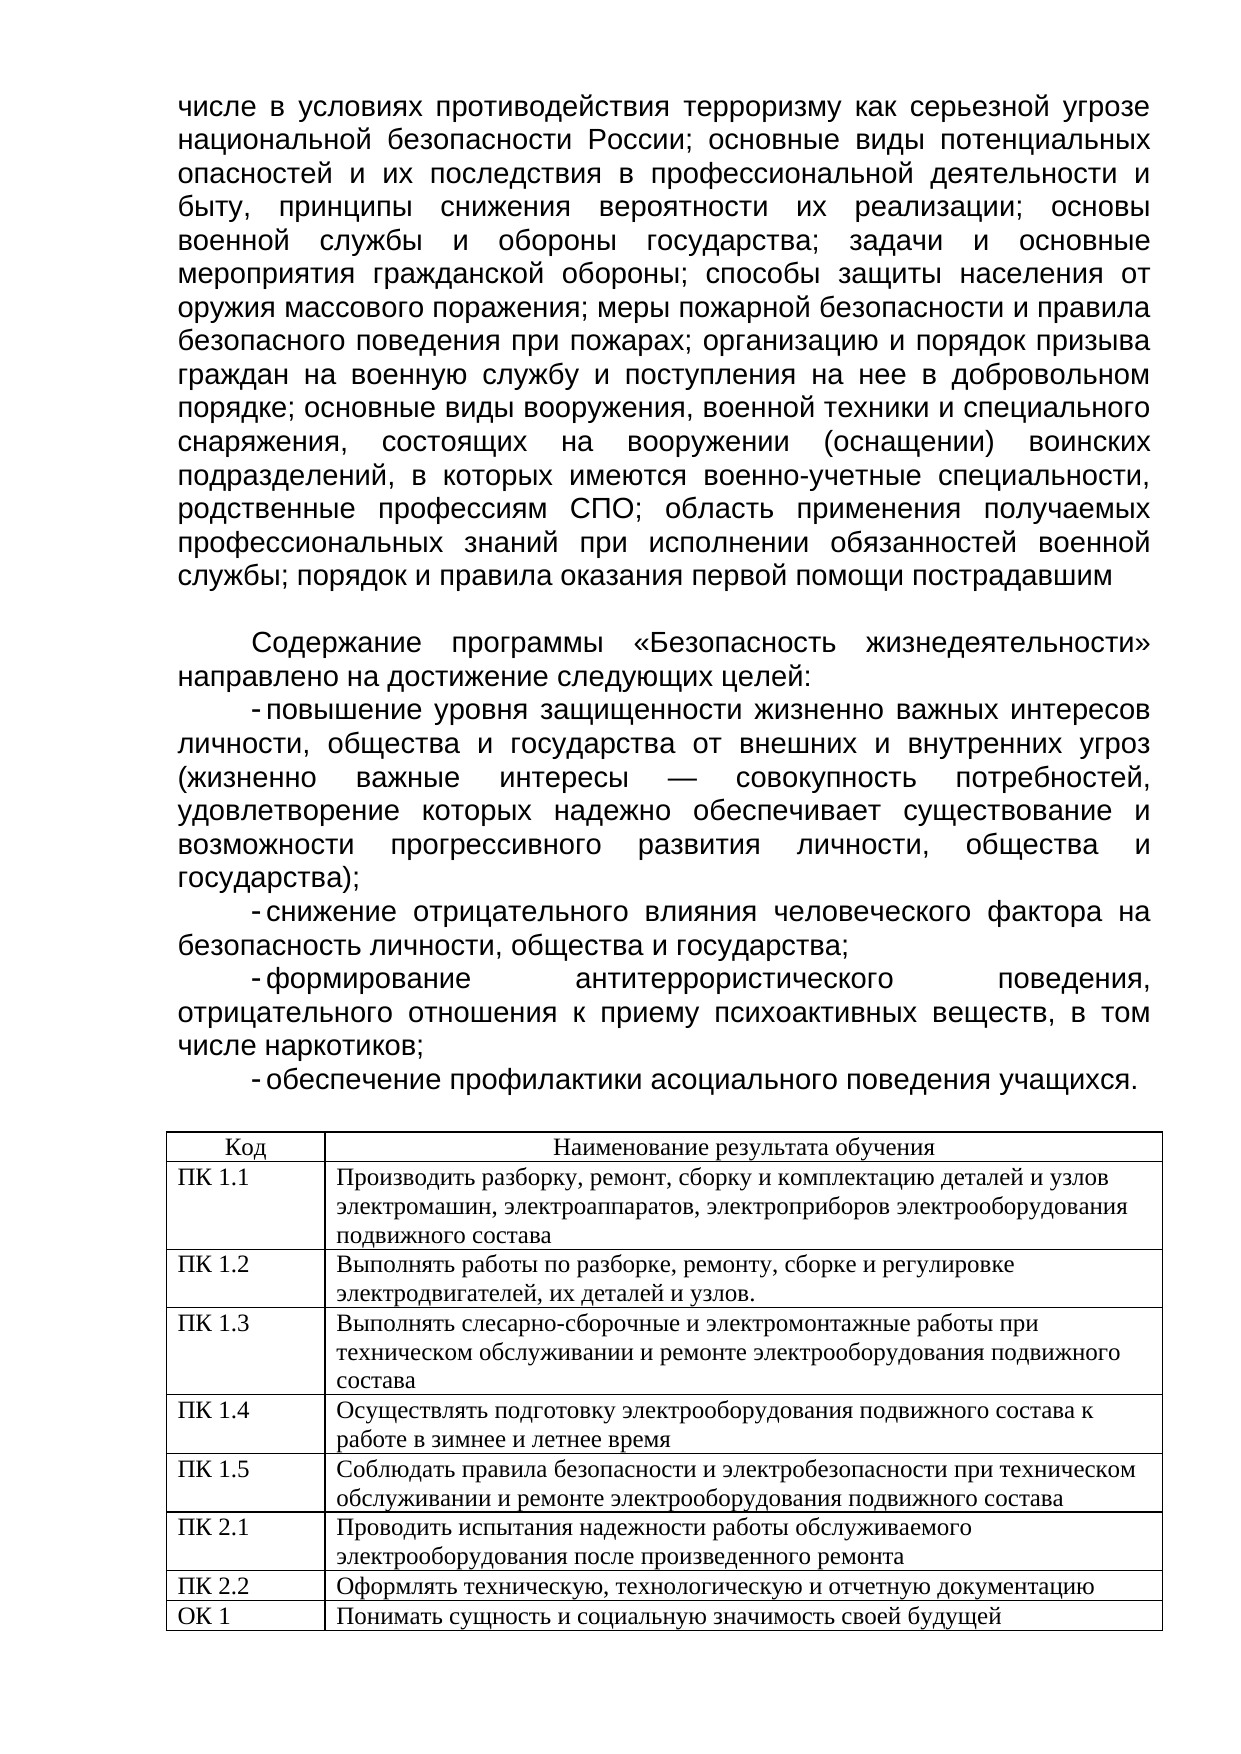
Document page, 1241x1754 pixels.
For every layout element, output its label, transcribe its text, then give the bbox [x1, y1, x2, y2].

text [177, 89, 1152, 592]
table_cell Выполнять слесарно-сборочные и электромонтажные работы при техническом обслуживании и ремонте электрооборудования подвижного состава [326, 1308, 1162, 1394]
table_cell ПК 1.4 [167, 1395, 324, 1453]
text Содержание программы «Безопасность жизнедеятельности» направлено на достижение следующих целей: [177, 625, 1152, 692]
table_cell ПК 1.2 [167, 1250, 324, 1307]
table_cell ОК 1 [167, 1601, 324, 1629]
table_cell ПК 1.1 [167, 1162, 324, 1248]
table_cell ПК 2.1 [167, 1513, 324, 1570]
table_cell Оформлять техническую, технологическую и отчетную документацию [326, 1571, 1162, 1600]
table_header Наименование результата обучения [326, 1133, 1162, 1161]
table_cell Проводить испытания надежности работы обслуживаемого электрооборудования после произведенного ремонта [326, 1513, 1162, 1570]
table_cell ПК 1.5 [167, 1454, 324, 1511]
table_cell Осуществлять подготовку электрооборудования подвижного состава к работе в зимнее и летнее время [326, 1395, 1162, 1453]
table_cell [326, 1601, 1162, 1629]
table_header Код [167, 1133, 324, 1161]
table_cell Выполнять работы по разборке, ремонту, сборке и регулировке электродвигателей, их деталей и узлов. [326, 1250, 1162, 1307]
table_cell ПК 2.2 [167, 1571, 324, 1600]
table_cell Производить разборку, ремонт, сборку и комплектацию деталей и узлов электромашин, электроаппаратов, электроприборов электрооборудования подвижного состава [326, 1162, 1162, 1248]
list формирование антитеррористического поведения, отрицательного отношения к приему психоактивных веществ, в том числе наркотиков; [177, 961, 1152, 1062]
table_cell Соблюдать правила безопасности и электробезопасности при техническом обслуживании и ремонте электрооборудования подвижного состава [326, 1454, 1162, 1511]
list повышение уровня защищенности жизненно важных интересов личности, общества и государства от внешних и внутренних угроз (жизненно важные интересы — совокупность потребностей, удовлетворение которых надежно обеспечивает существование и возможности прогрессивного развития личности, общества и государства); [177, 692, 1152, 894]
list обеспечение профилактики асоциального поведения учащихся. [177, 1062, 1152, 1096]
table_cell ПК 1.3 [167, 1308, 324, 1394]
list снижение отрицательного влияния человеческого фактора на безопасность личности, общества и государства; [177, 894, 1152, 961]
